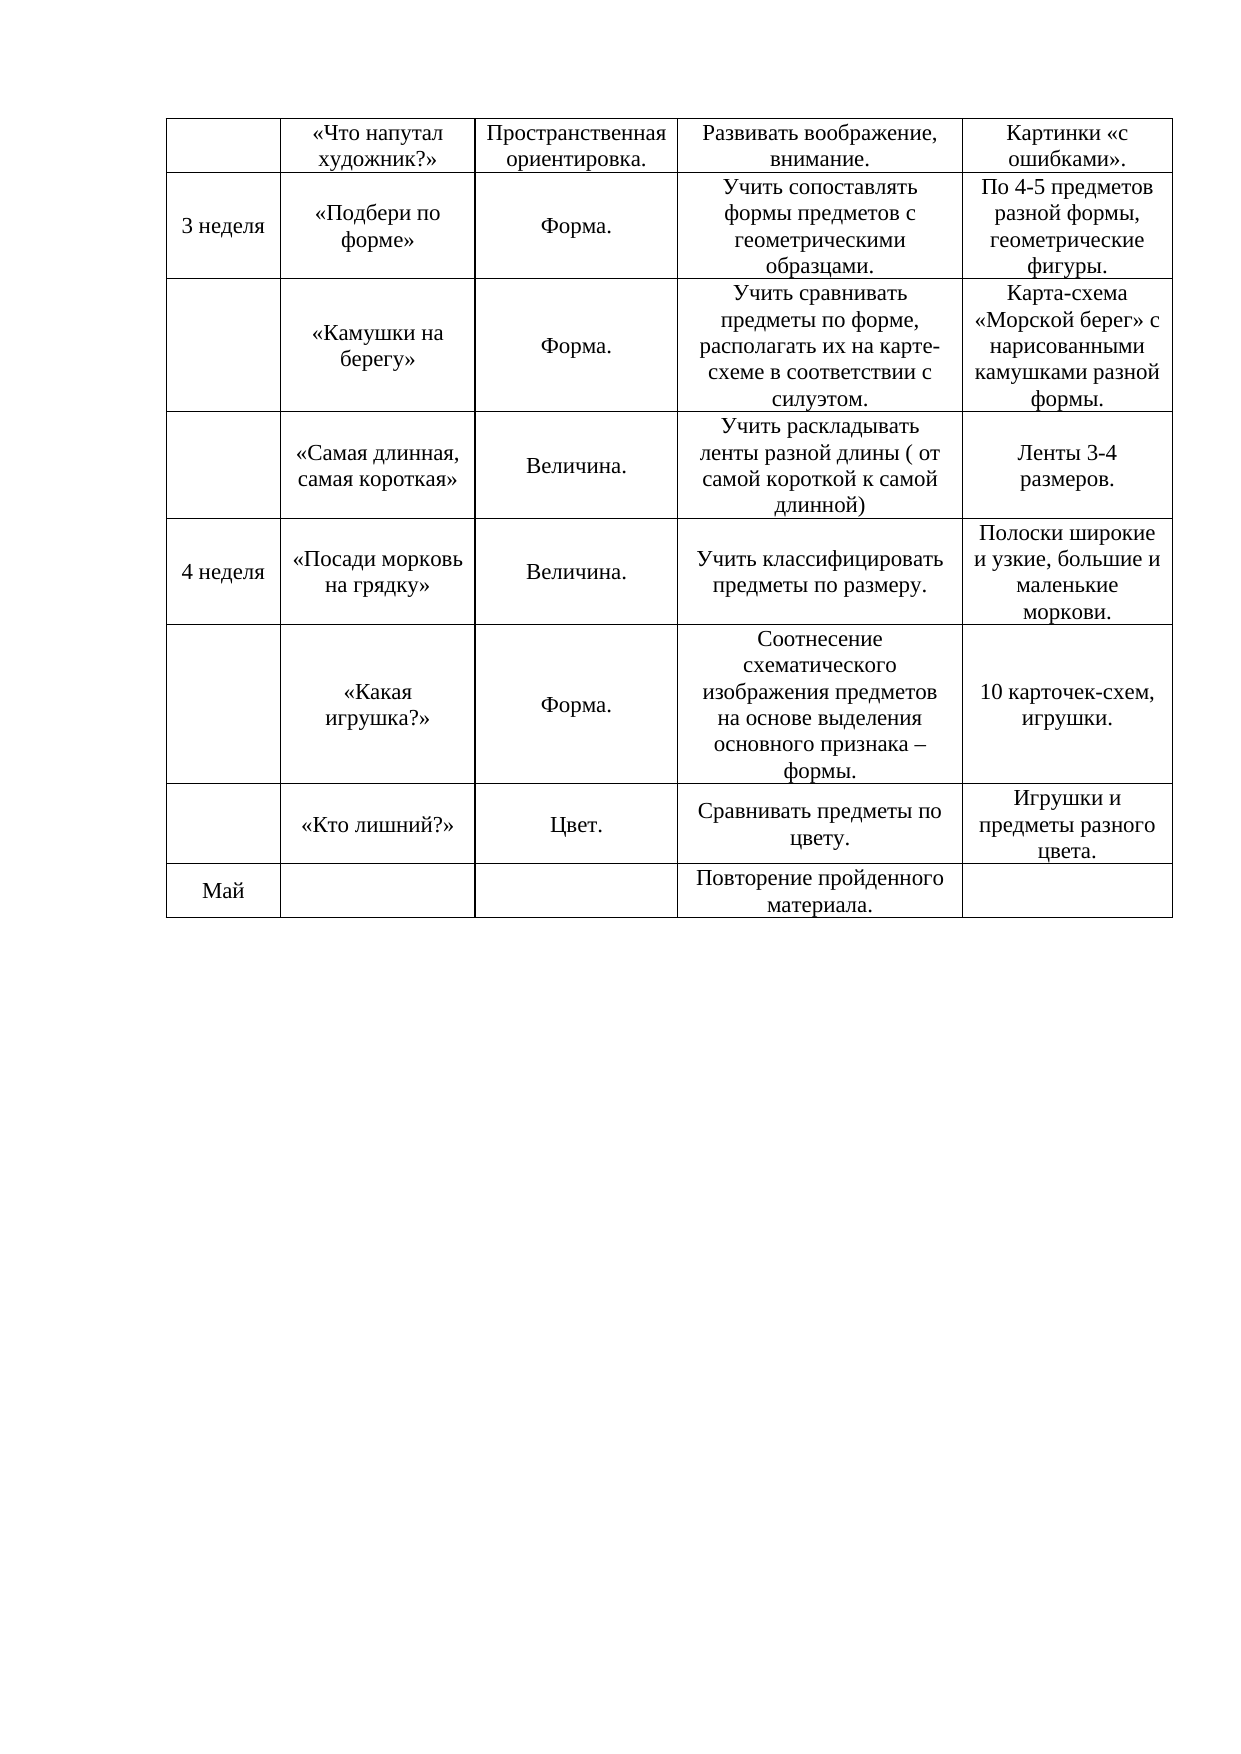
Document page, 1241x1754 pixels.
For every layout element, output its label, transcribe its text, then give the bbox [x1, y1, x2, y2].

table_cell [167, 119, 280, 172]
table_cell Картинки «с ошибками». [963, 119, 1172, 172]
table_cell «Камушки на берегу» [281, 279, 474, 411]
table_cell Сравнивать предметы по цвету. [678, 784, 962, 863]
table_cell [167, 412, 280, 518]
table_cell Величина. [476, 519, 677, 624]
table_cell «Какая игрушка?» [281, 625, 474, 783]
table_cell Форма. [476, 625, 677, 783]
table_cell [963, 864, 1172, 917]
table_cell Учить сопоставлять формы предметов с геометрическими образцами. [678, 173, 962, 278]
table_cell Полоски широкие и узкие, большие и маленькие моркови. [963, 519, 1172, 624]
table_cell [167, 784, 280, 863]
table_cell Ленты 3-4 размеров. [963, 412, 1172, 518]
table_cell 10 карточек-схем, игрушки. [963, 625, 1172, 783]
table_cell [476, 864, 677, 917]
table_cell Повторение пройденного материала. [678, 864, 962, 917]
table_cell 4 неделя [167, 519, 280, 624]
table_cell Развивать воображение, внимание. [678, 119, 962, 172]
table_cell Форма. [476, 173, 677, 278]
table_cell Учить сравнивать предметы по форме, располагать их на карте-схеме в соответствии с силуэтом. [678, 279, 962, 411]
table_cell Соотнесение схематического изображения предметов на основе выделения основного признака – формы. [678, 625, 962, 783]
table_cell Цвет. [476, 784, 677, 863]
table_cell «Кто лишний?» [281, 784, 474, 863]
table_cell По 4-5 предметов разной формы, геометрические фигуры. [963, 173, 1172, 278]
table_cell [281, 864, 474, 917]
table_cell «Что напутал художник?» [281, 119, 474, 172]
table_cell Май [167, 864, 280, 917]
table_cell Величина. [476, 412, 677, 518]
table_cell «Посади морковь на грядку» [281, 519, 474, 624]
table_cell Пространственная ориентировка. [476, 119, 677, 172]
table_cell Форма. [476, 279, 677, 411]
table_cell Учить раскладывать ленты разной длины ( от самой короткой к самой длинной) [678, 412, 962, 518]
table_cell [167, 279, 280, 411]
table_cell Игрушки и предметы разного цвета. [963, 784, 1172, 863]
table_cell [167, 625, 280, 783]
table_cell «Подбери по форме» [281, 173, 474, 278]
table_cell Учить классифицировать предметы по размеру. [678, 519, 962, 624]
table_cell «Самая длинная, самая короткая» [281, 412, 474, 518]
table_cell 3 неделя [167, 173, 280, 278]
table_cell Карта-схема «Морской берег» с нарисованными камушками разной формы. [963, 279, 1172, 411]
